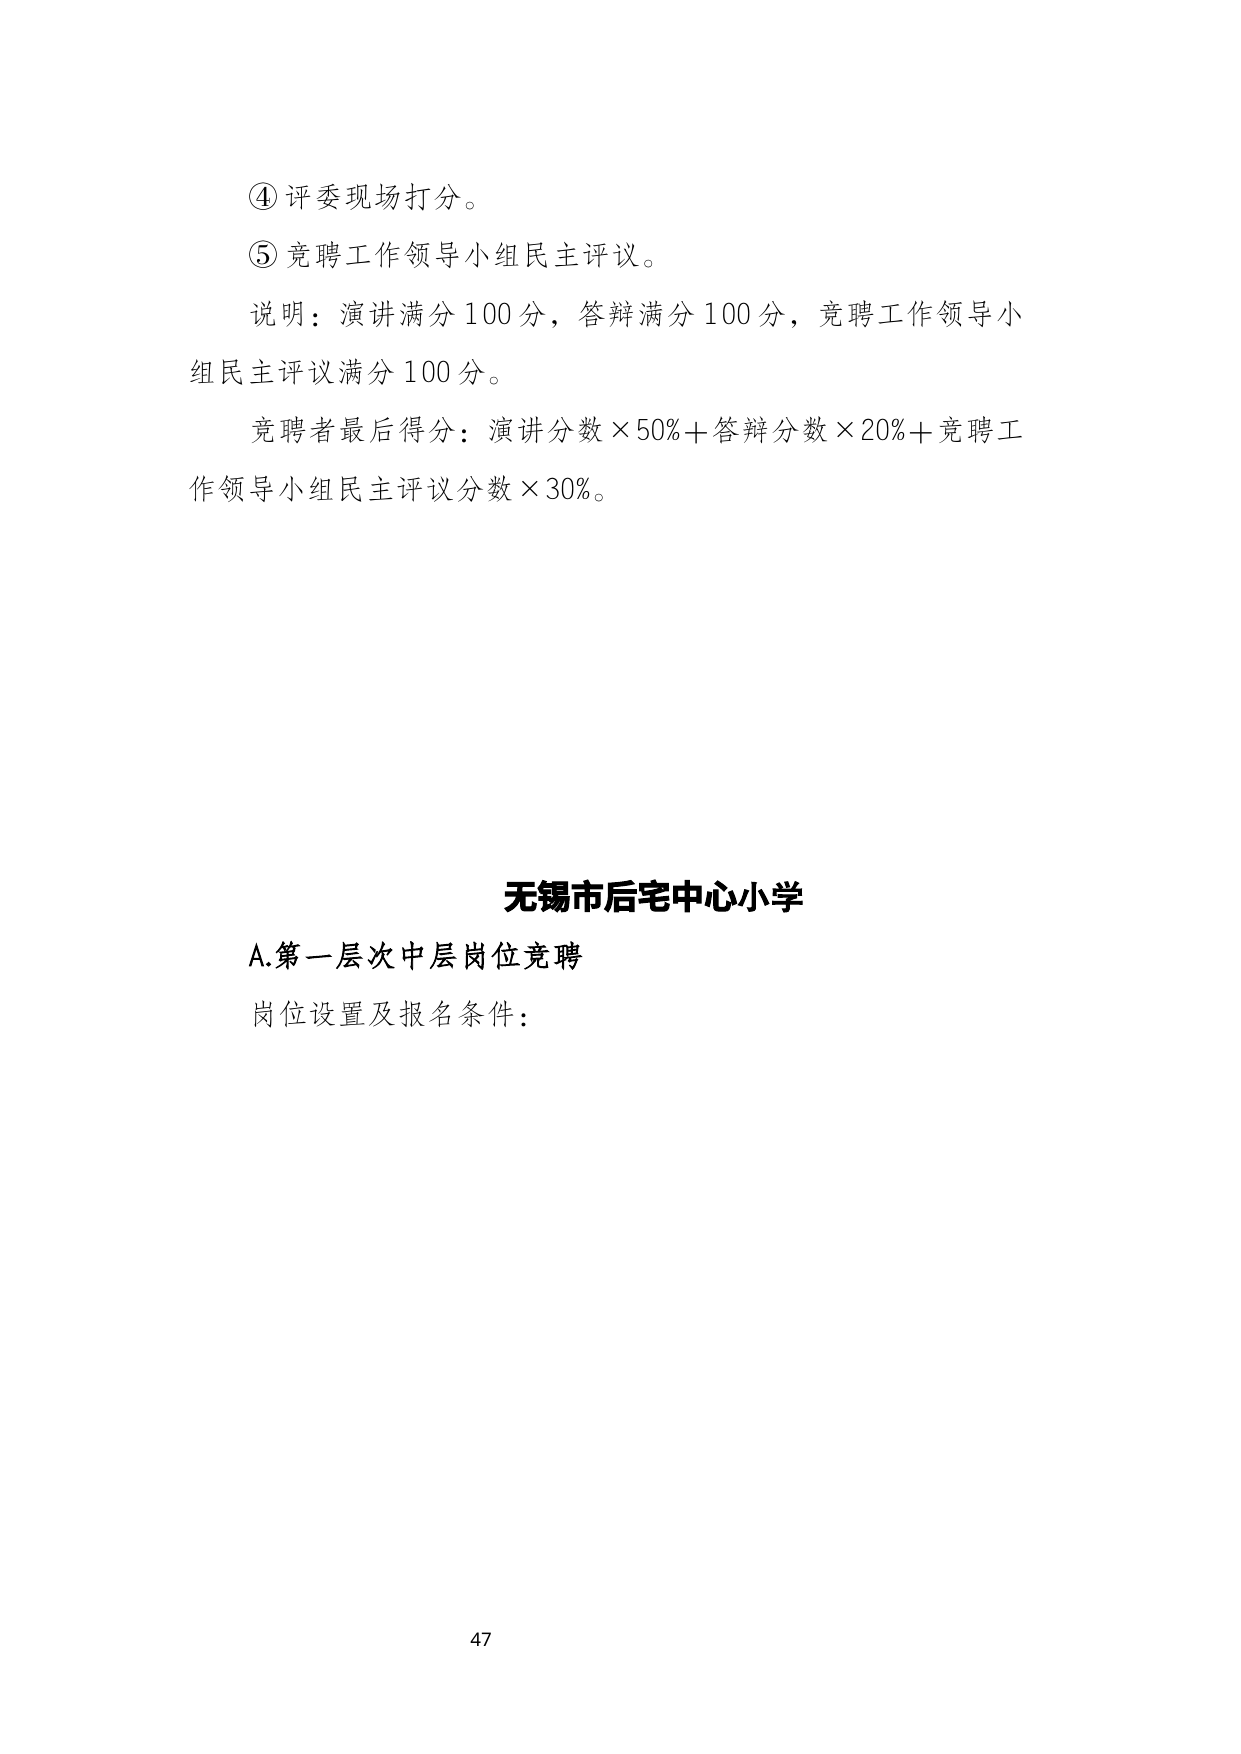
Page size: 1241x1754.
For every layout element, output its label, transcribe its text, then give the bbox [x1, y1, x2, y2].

text 竞聘者最后得分：演讲分数×50%＋答辩分数×20%＋竞聘工作领导小组民主评议分数×30%。 [187, 395, 1053, 512]
text ⑤竞聘工作领导小组民主评议。 [187, 220, 1053, 279]
text 说明：演讲满分100分，答辩满分100分，竞聘工作领导小组民主评议满分100分。 [187, 279, 1053, 395]
text 岗位设置及报名条件： [187, 979, 1053, 1037]
text 无锡市后宅中心小学 [187, 862, 1053, 920]
text A.第一层次中层岗位竞聘 [187, 920, 1053, 979]
text ④评委现场打分。 [187, 162, 1053, 220]
